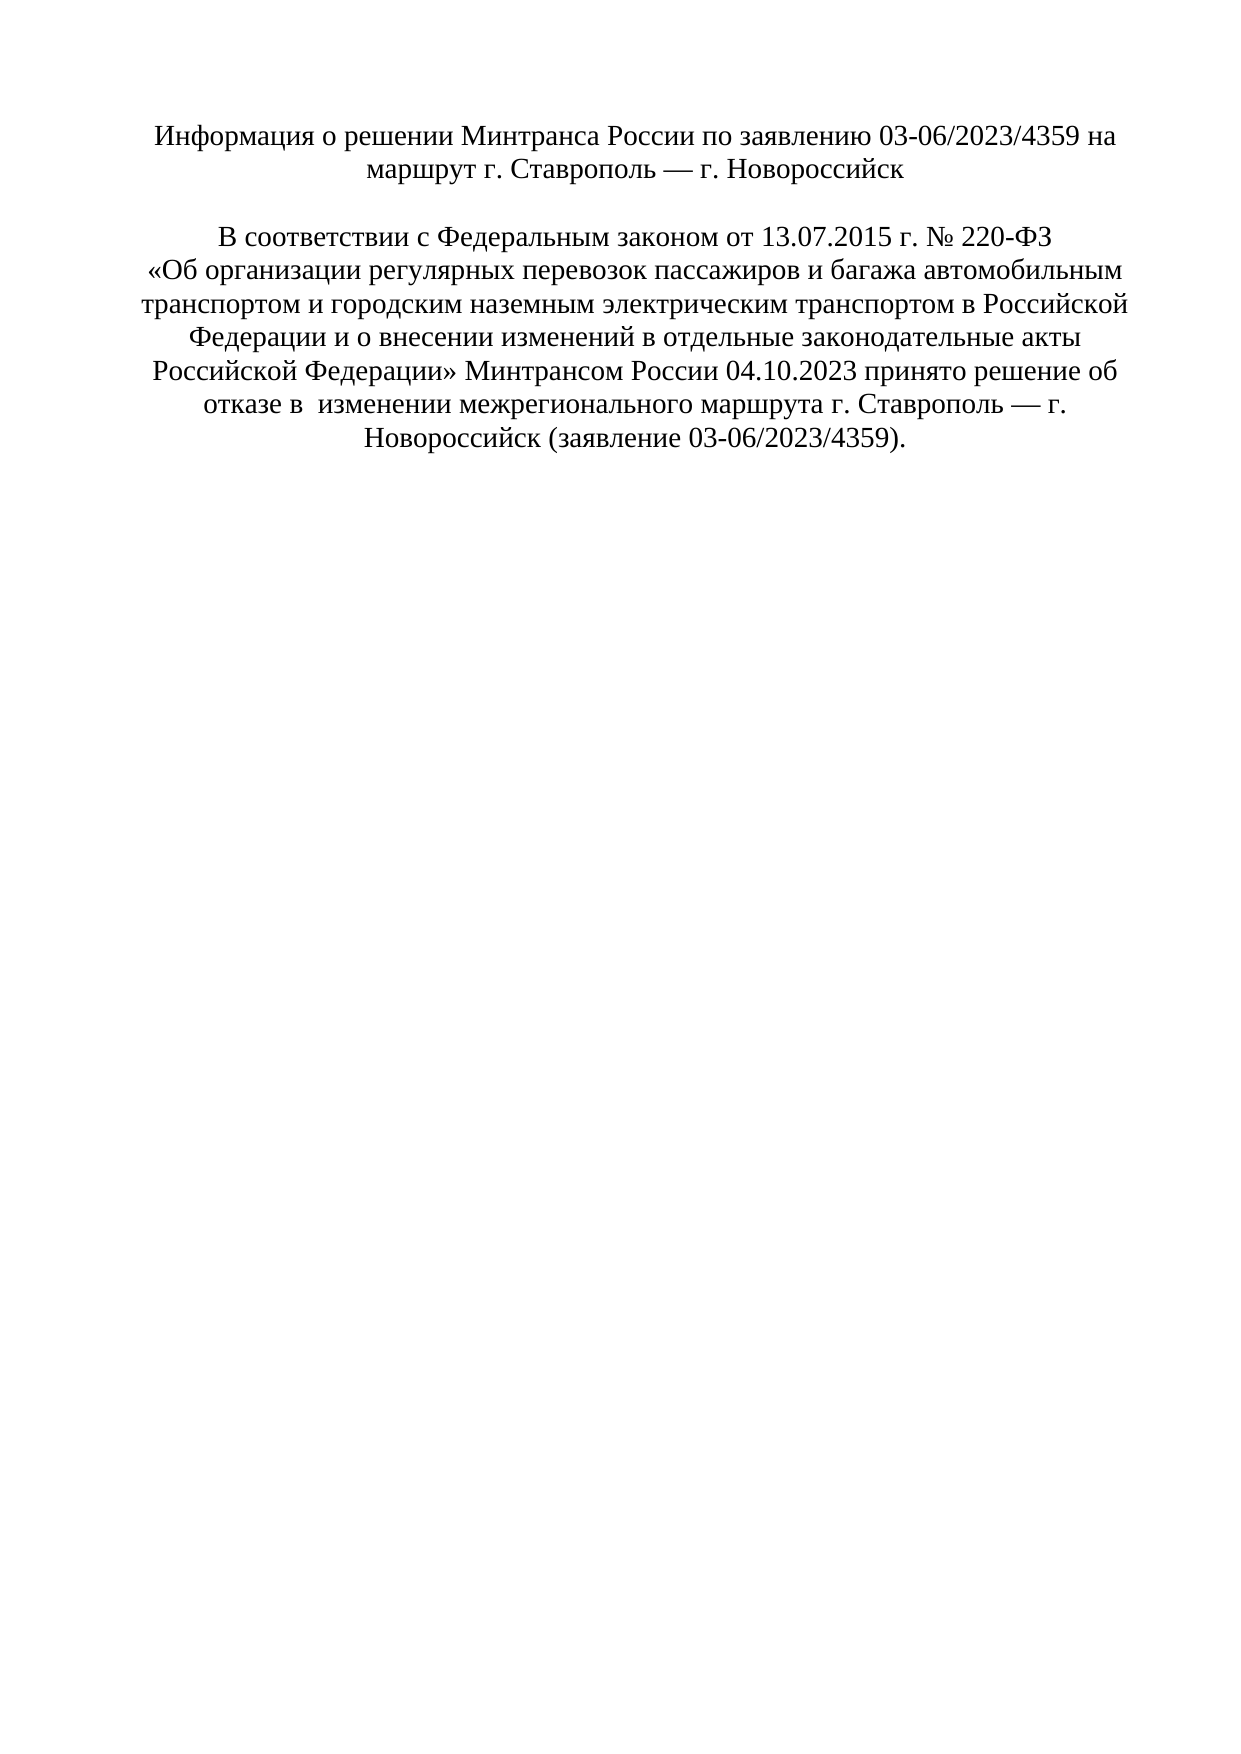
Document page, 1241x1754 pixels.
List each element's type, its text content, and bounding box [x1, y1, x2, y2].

text Информация о решении Минтранса России по заявлению 03-06/2023/4359 на маршрут г. Ставрополь — г. Новороссийск [118, 118, 1152, 185]
text В соответствии с Федеральным законом от 13.07.2015 г. № 220-ФЗ «Об организации регулярных перевозок пассажиров и багажа автомобильным транспортом и городским наземным электрическим транспортом в Российской Федерации и о внесении изменений в отдельные законодательные акты Российской Федерации» Минтрансом России 04.10.2023 принято решение об отказе в изменении межрегионального маршрута г. Ставрополь — г. Новороссийск (заявление 03-06/2023/4359). [118, 219, 1152, 453]
